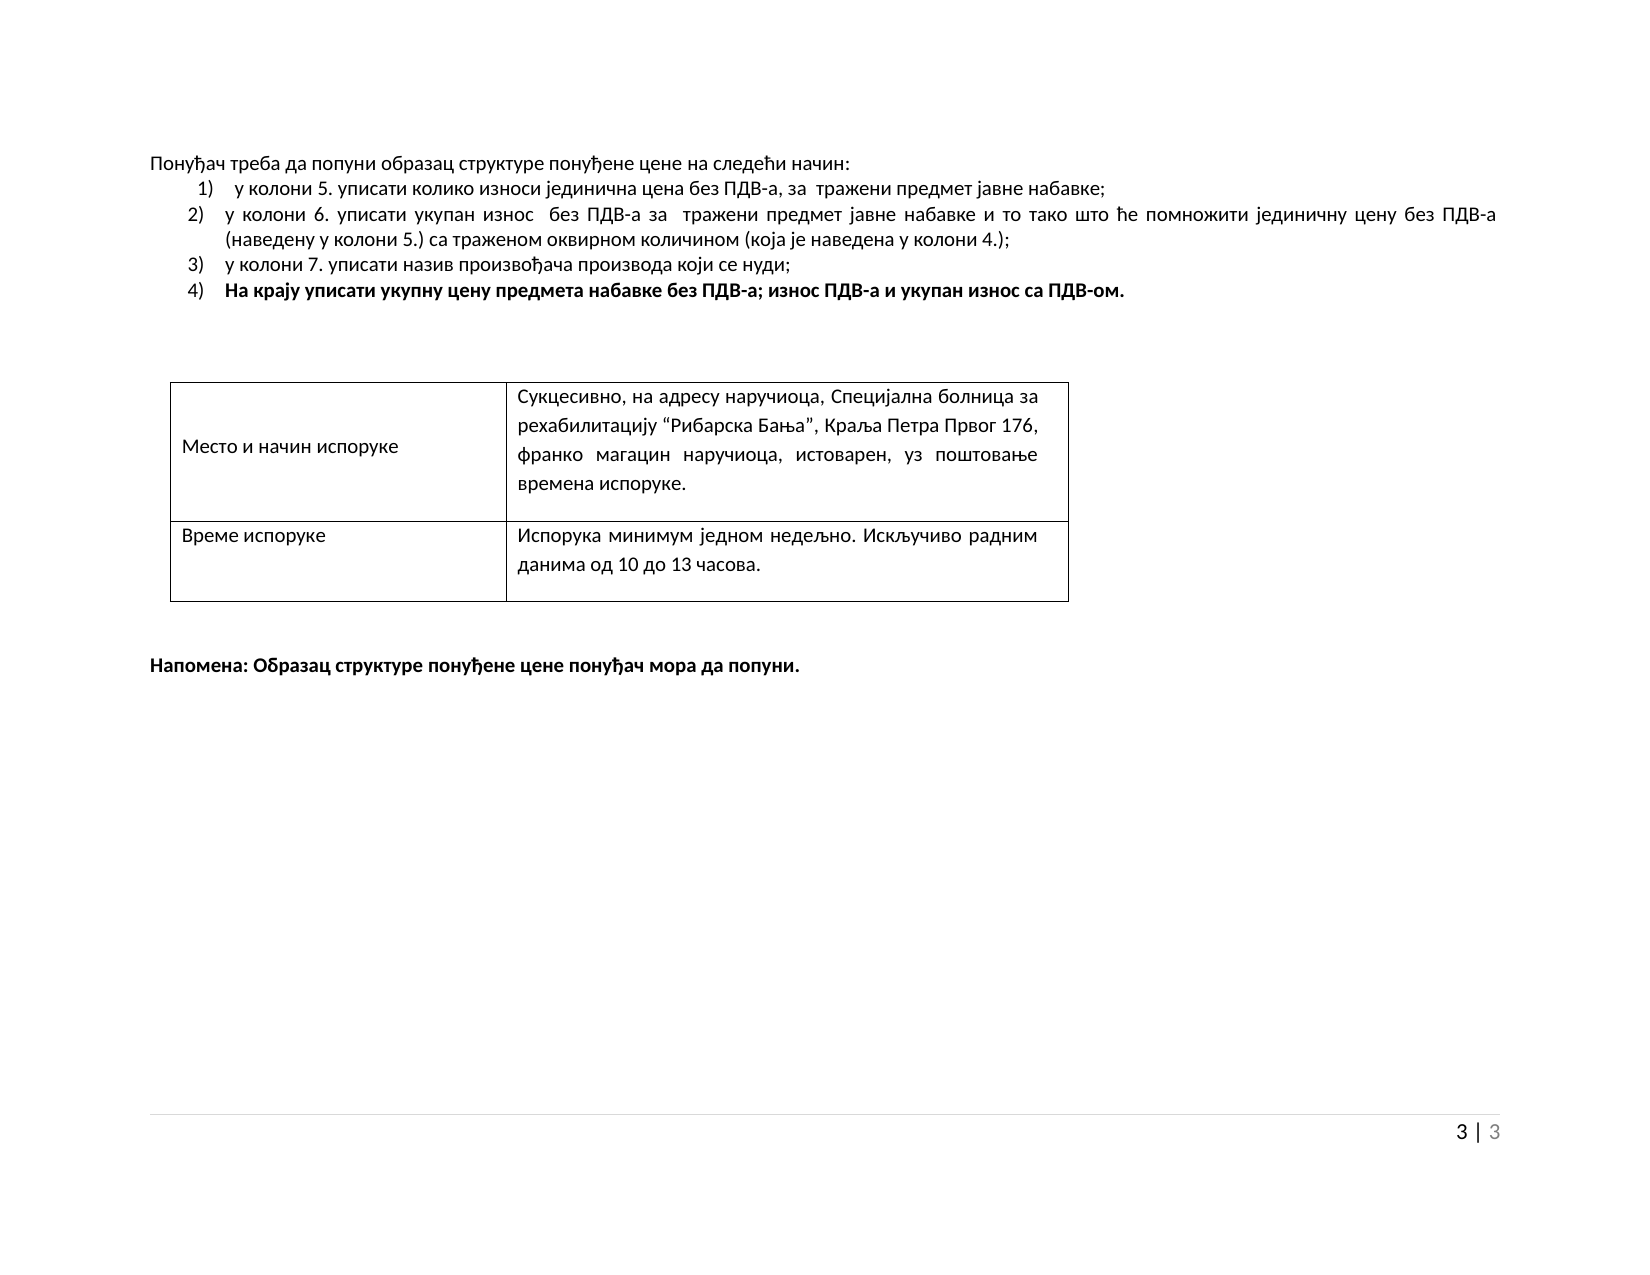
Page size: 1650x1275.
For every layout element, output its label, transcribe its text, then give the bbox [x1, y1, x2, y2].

table_header Сукцесивно, на адресу наручиоца, Специјална болница за рехабилитацију “Рибарска Бања”, Краља Петра Првог 176, франко магацин наручиоца, истоварен, уз поштовање времена испоруке. [507, 383, 1068, 521]
text Напомена: Образац структуре понуђене цене понуђач мора да попуни. [150, 652, 1500, 677]
list Понуђач треба да попуни образац структуре понуђене цене на следећи начин: [150, 150, 1500, 175]
table_cell Испорука минимум једном недељно. Искључиво радним данима од 10 до 13 часова. [507, 522, 1068, 601]
list На крају уписати укупну цену предмета набавке без ПДВ-а; износ ПДВ-а и укупан износ са ПДВ-ом. [187, 277, 1500, 302]
list у колони 6. уписати укупан износ без ПДВ-а за тражени предмет јавне набавке и то тако што ће помножити јединичну цену без ПДВ-а (наведену у колони 5.) са траженом оквирном количином (која је наведена у колони 4.); [187, 201, 1500, 252]
list у колони 5. уписати колико износи јединична цена без ПДВ-а, за тражени предмет јавне набавке; [197, 175, 1500, 201]
list у колони 7. уписати назив произвођача производа који се нуди; [187, 252, 1500, 277]
table_cell Време испоруке [171, 522, 506, 601]
table_header Место и начин испоруке [171, 383, 506, 521]
